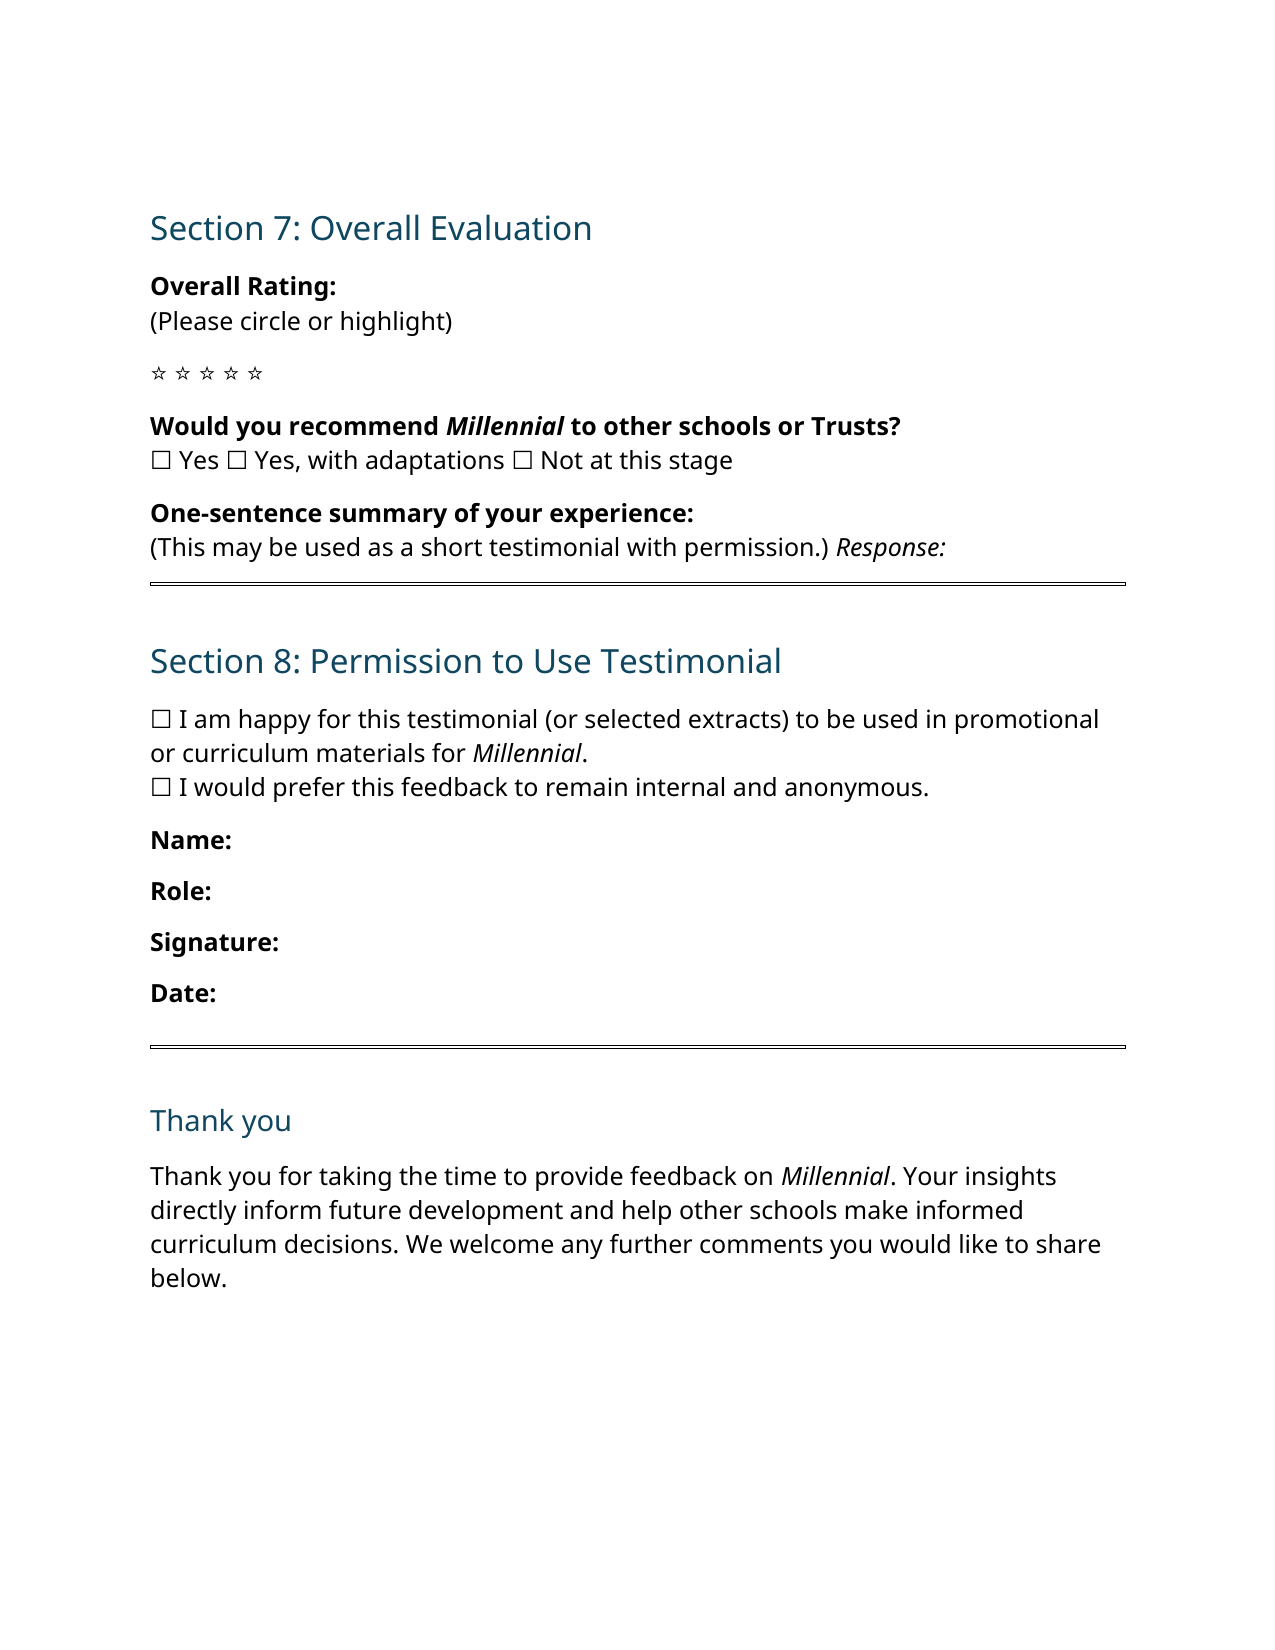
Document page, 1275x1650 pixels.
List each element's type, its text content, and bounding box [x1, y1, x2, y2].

text Thank you for taking the time to provide feedback on Millennial. Your insights directly inform future development and help other schools make informed curriculum decisions. We welcome any further comments you would like to share below. [150, 1159, 1125, 1295]
text One-sentence summary of your experience: (This may be used as a short testimonial with permission.) Response: [150, 496, 1125, 564]
subtitle Section 7: Overall Evaluation [150, 205, 1125, 250]
text ☐ I am happy for this testimonial (or selected extracts) to be used in promotional or curriculum materials for Millennial. ☐ I would prefer this feedback to remain internal and anonymous. [150, 702, 1125, 804]
text Would you recommend Millennial to other schools or Trusts? ☐ Yes ☐ Yes, with adaptations ☐ Not at this stage [150, 409, 1125, 477]
subtitle Thank you [150, 1100, 1125, 1140]
text Overall Rating: (Please circle or highlight) [150, 269, 1125, 337]
text ⭐ ⭐ ⭐ ⭐ ⭐ [150, 356, 1125, 390]
subtitle Section 8: Permission to Use Testimonial [150, 637, 1125, 683]
text Name: Role: Signature: Date: [150, 822, 1125, 1010]
